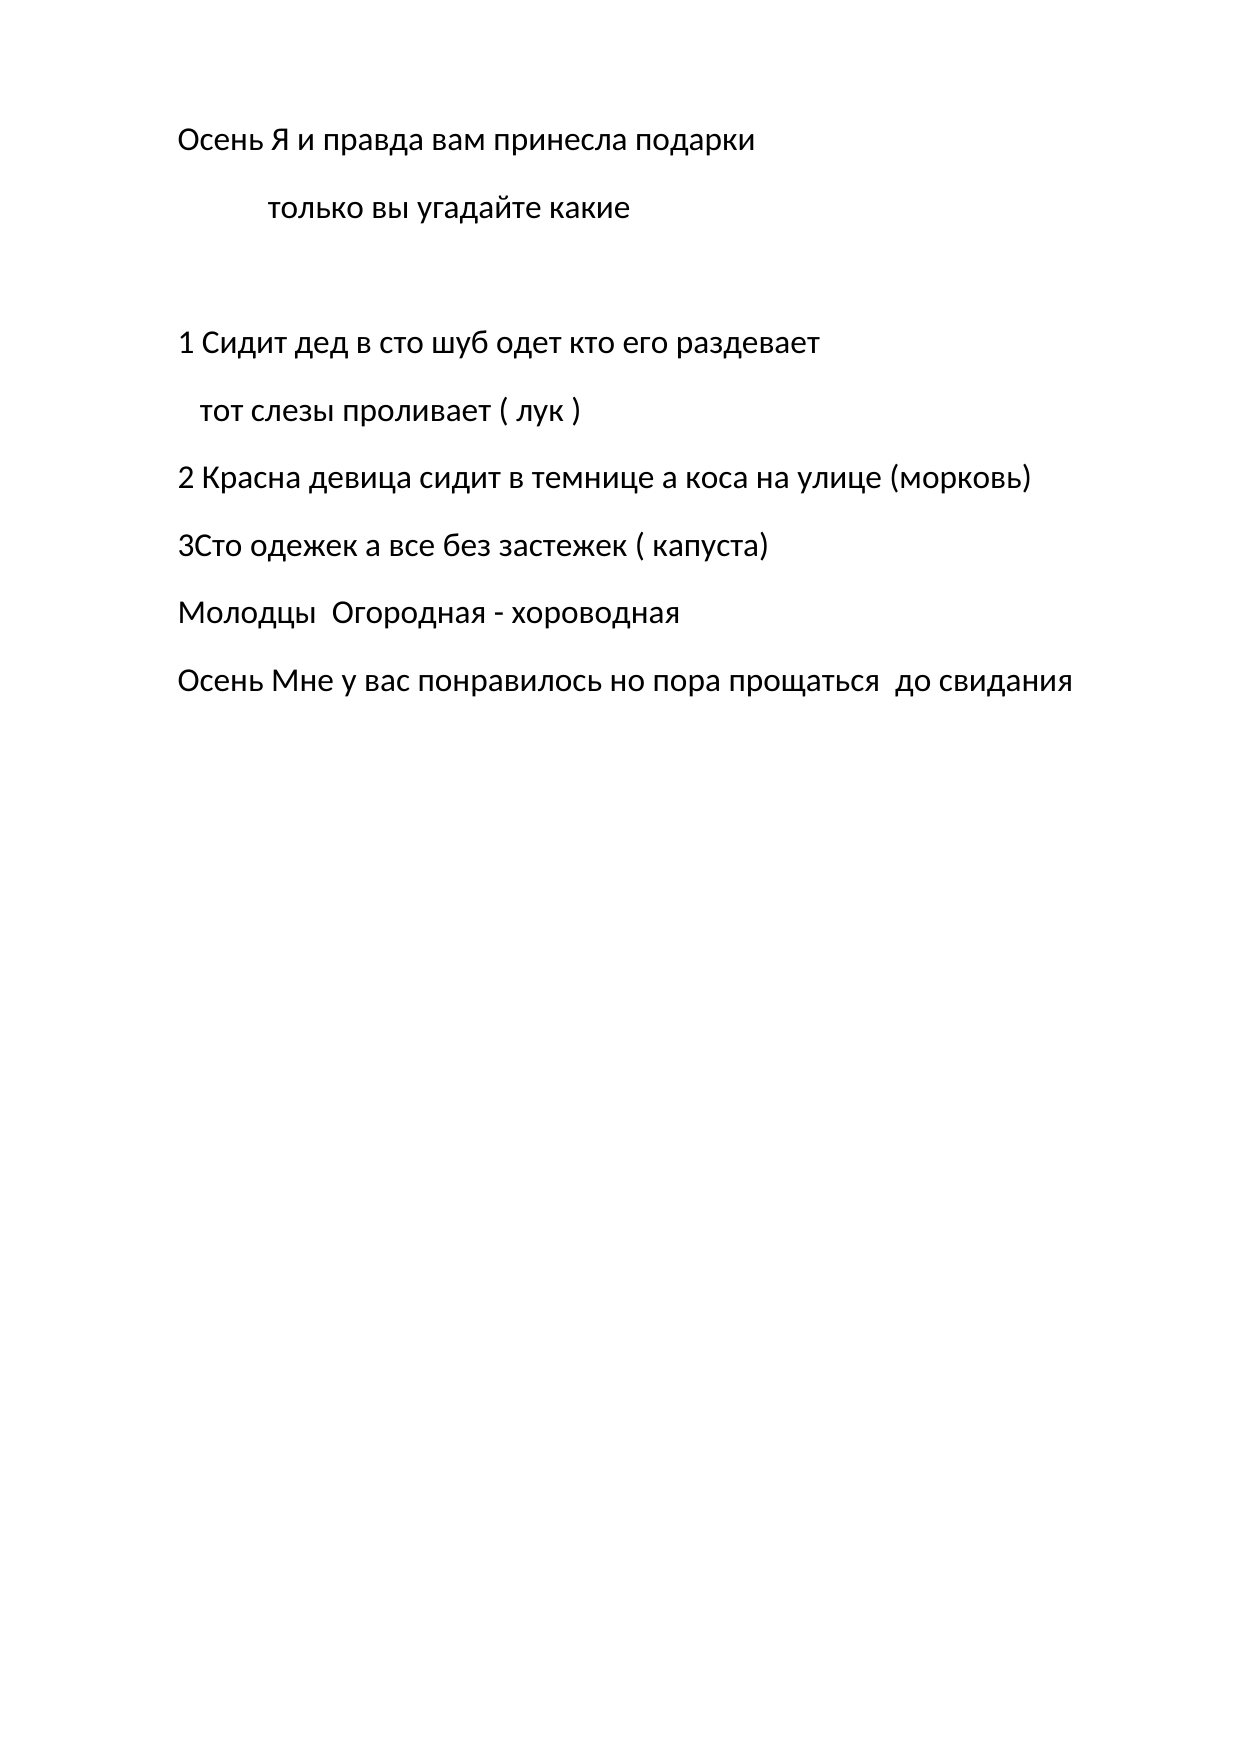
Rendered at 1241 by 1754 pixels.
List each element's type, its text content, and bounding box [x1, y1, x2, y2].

text Молодцы Огородная - хороводная [177, 591, 1152, 632]
text 3Сто одежек а все без застежек ( капуста) [177, 524, 1152, 564]
text Осень Я и правда вам принесла подарки [177, 118, 1152, 159]
text 1 Сидит дед в сто шуб одет кто его раздевает [177, 321, 1152, 362]
text Осень Мне у вас понравилось но пора прощаться до свидания [177, 659, 1152, 700]
text 2 Красна девица сидит в темнице а коса на улице (морковь) [177, 456, 1152, 497]
text тот слезы проливает ( лук ) [177, 388, 1152, 429]
text только вы угадайте какие [177, 186, 1152, 226]
